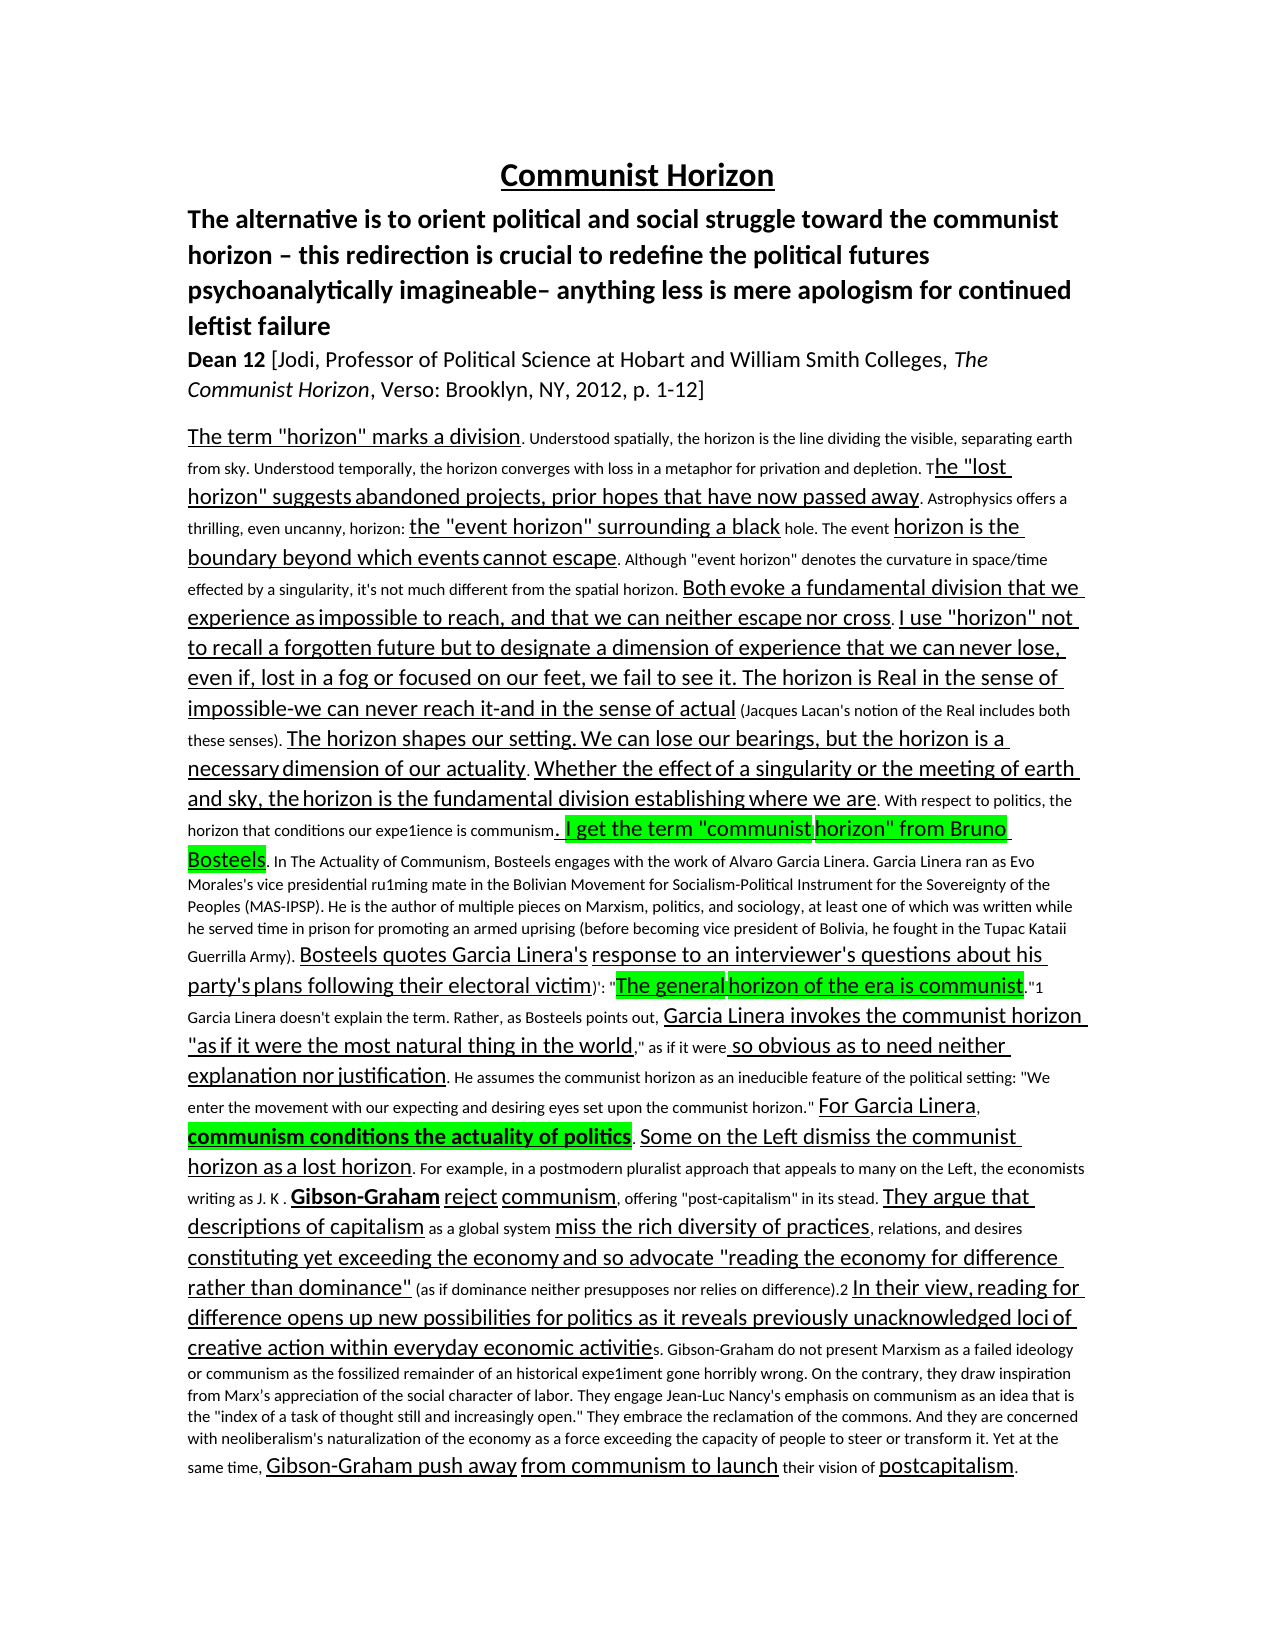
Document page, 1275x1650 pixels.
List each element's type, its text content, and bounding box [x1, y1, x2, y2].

subtitle The alternative is to orient political and social struggle toward the communist horizon – this redirection is crucial to redefine the political futures psychoanalytically imagineable– anything less is mere apologism for continued leftist failure [187, 202, 1087, 342]
text Dean 12 [Jodi, Professor of Political Science at Hobart and William Smith Colleges, The Communist Horizon, Verso: Brooklyn, NY, 2012, p. 1-12] [187, 345, 1087, 403]
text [187, 422, 1087, 1479]
subtitle Communist Horizon [187, 154, 1087, 195]
